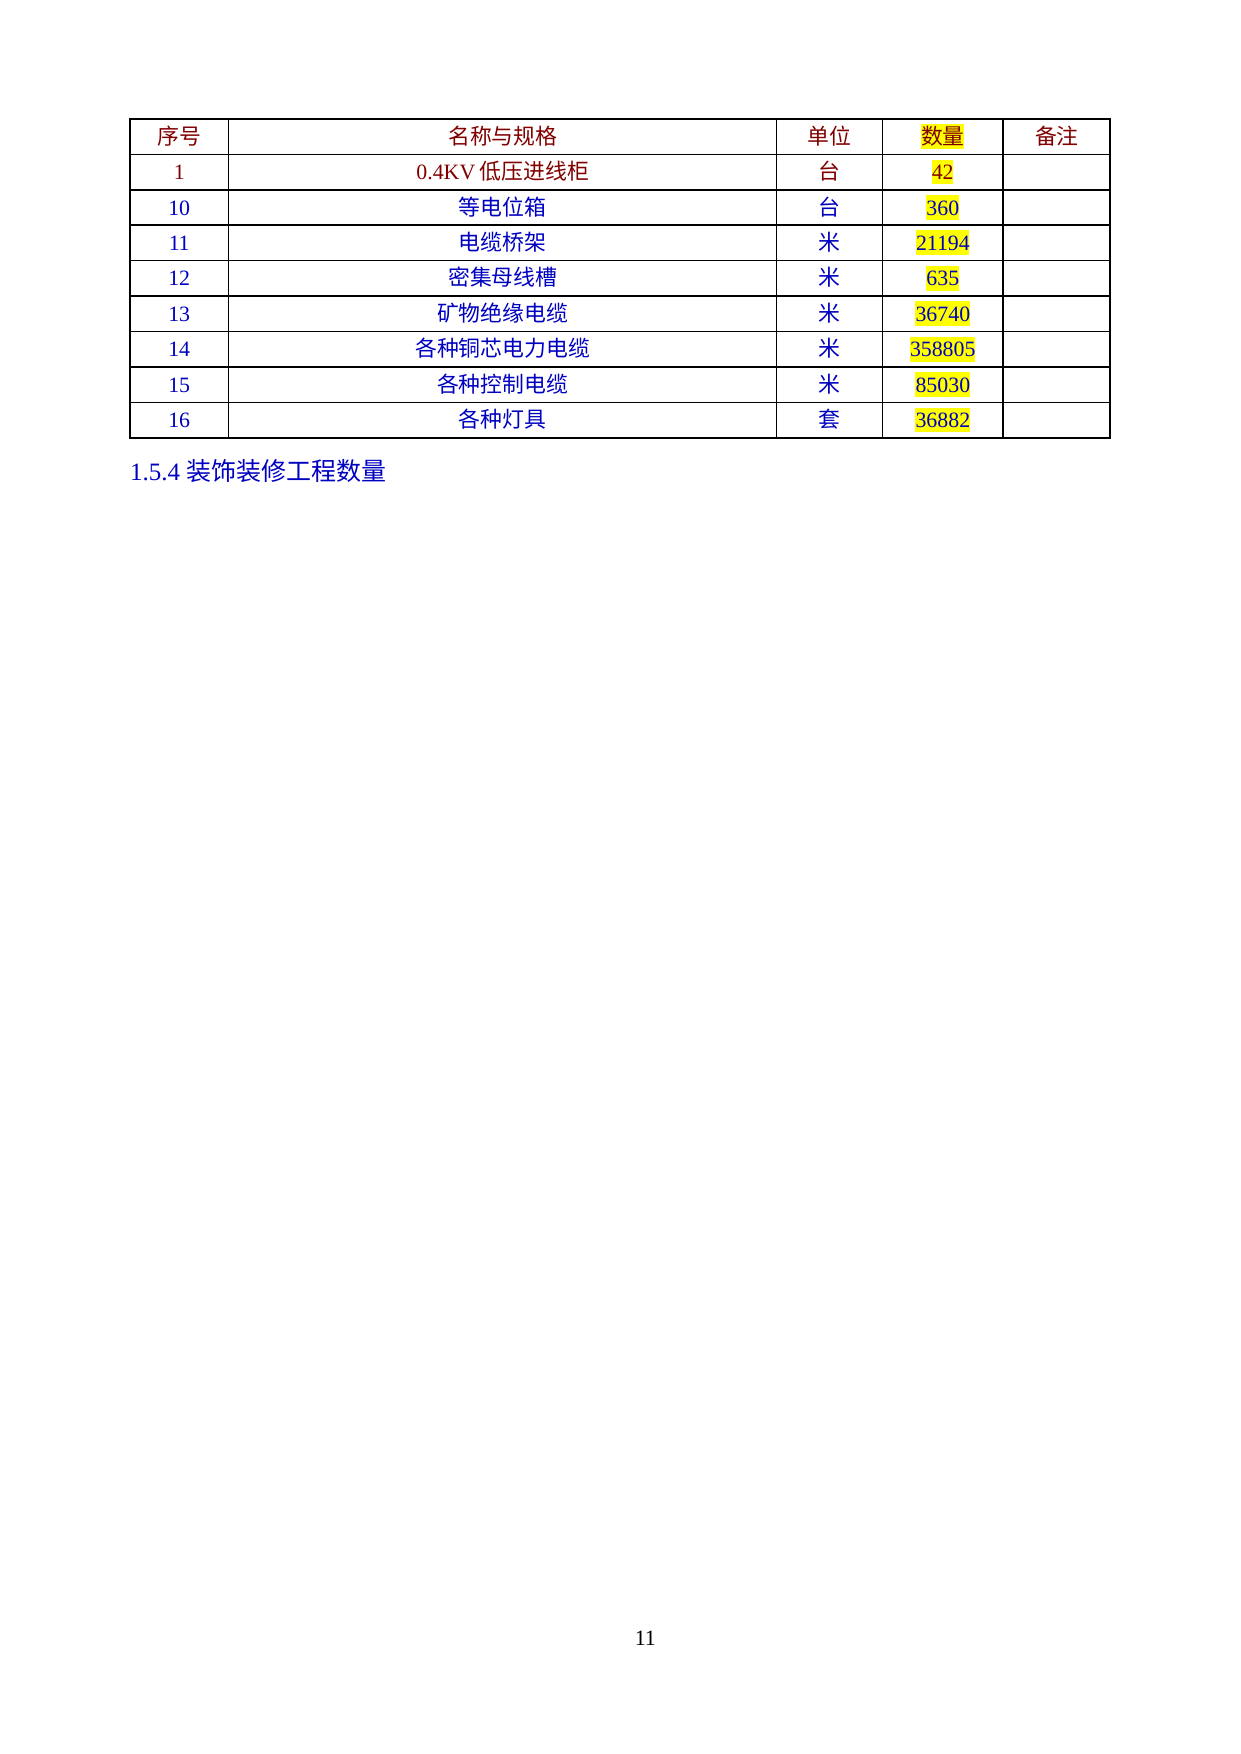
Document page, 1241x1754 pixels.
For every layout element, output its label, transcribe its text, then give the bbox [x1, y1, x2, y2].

table_cell [1004, 261, 1109, 295]
table_cell 14 [131, 332, 228, 366]
table_cell [1004, 297, 1109, 331]
table_cell 各种铜芯电力电缆 [229, 332, 776, 366]
table_cell 米 [777, 332, 882, 366]
table_cell 密集母线槽 [229, 261, 776, 295]
table_cell 电缆桥架 [229, 226, 776, 260]
table_cell 1 [131, 155, 228, 189]
table_cell 12 [131, 261, 228, 295]
table_cell 0.4KV低压进线柜 [229, 155, 776, 189]
table_cell 360 [883, 191, 1002, 224]
table_cell [1004, 155, 1109, 189]
table_cell [1004, 403, 1109, 437]
table_header 备注 [1004, 120, 1109, 153]
table_cell 台 [777, 191, 882, 224]
table_cell 各种控制电缆 [229, 368, 776, 401]
table_cell 矿物绝缘电缆 [229, 297, 776, 331]
table_cell 13 [131, 297, 228, 331]
table_header 序号 [131, 120, 228, 153]
table_cell [1004, 368, 1109, 401]
table_cell 各种灯具 [229, 403, 776, 437]
table_cell 米 [777, 368, 882, 401]
table_cell 米 [777, 297, 882, 331]
table_cell 36740 [883, 297, 1002, 331]
table_cell [1004, 226, 1109, 260]
table_cell 台 [777, 155, 882, 189]
table_header 名称与规格 [229, 120, 776, 153]
table_cell 42 [883, 155, 1002, 189]
table_cell 米 [777, 226, 882, 260]
table_cell 10 [131, 191, 228, 224]
table_cell 36882 [883, 403, 1002, 437]
table_cell 套 [777, 403, 882, 437]
table_cell 358805 [883, 332, 1002, 366]
table_cell 米 [777, 261, 882, 295]
text 1.5.4 装饰装修工程数量 [130, 451, 1110, 488]
table_cell 16 [131, 403, 228, 437]
table_header 数量 [883, 120, 1002, 153]
table_cell 21194 [883, 226, 1002, 260]
table_cell [1004, 191, 1109, 224]
table_cell 85030 [883, 368, 1002, 401]
table_cell 15 [131, 368, 228, 401]
table_cell [1004, 332, 1109, 366]
table_cell 等电位箱 [229, 191, 776, 224]
table_cell 635 [883, 261, 1002, 295]
table_header 单位 [777, 120, 882, 153]
table_cell 11 [131, 226, 228, 260]
